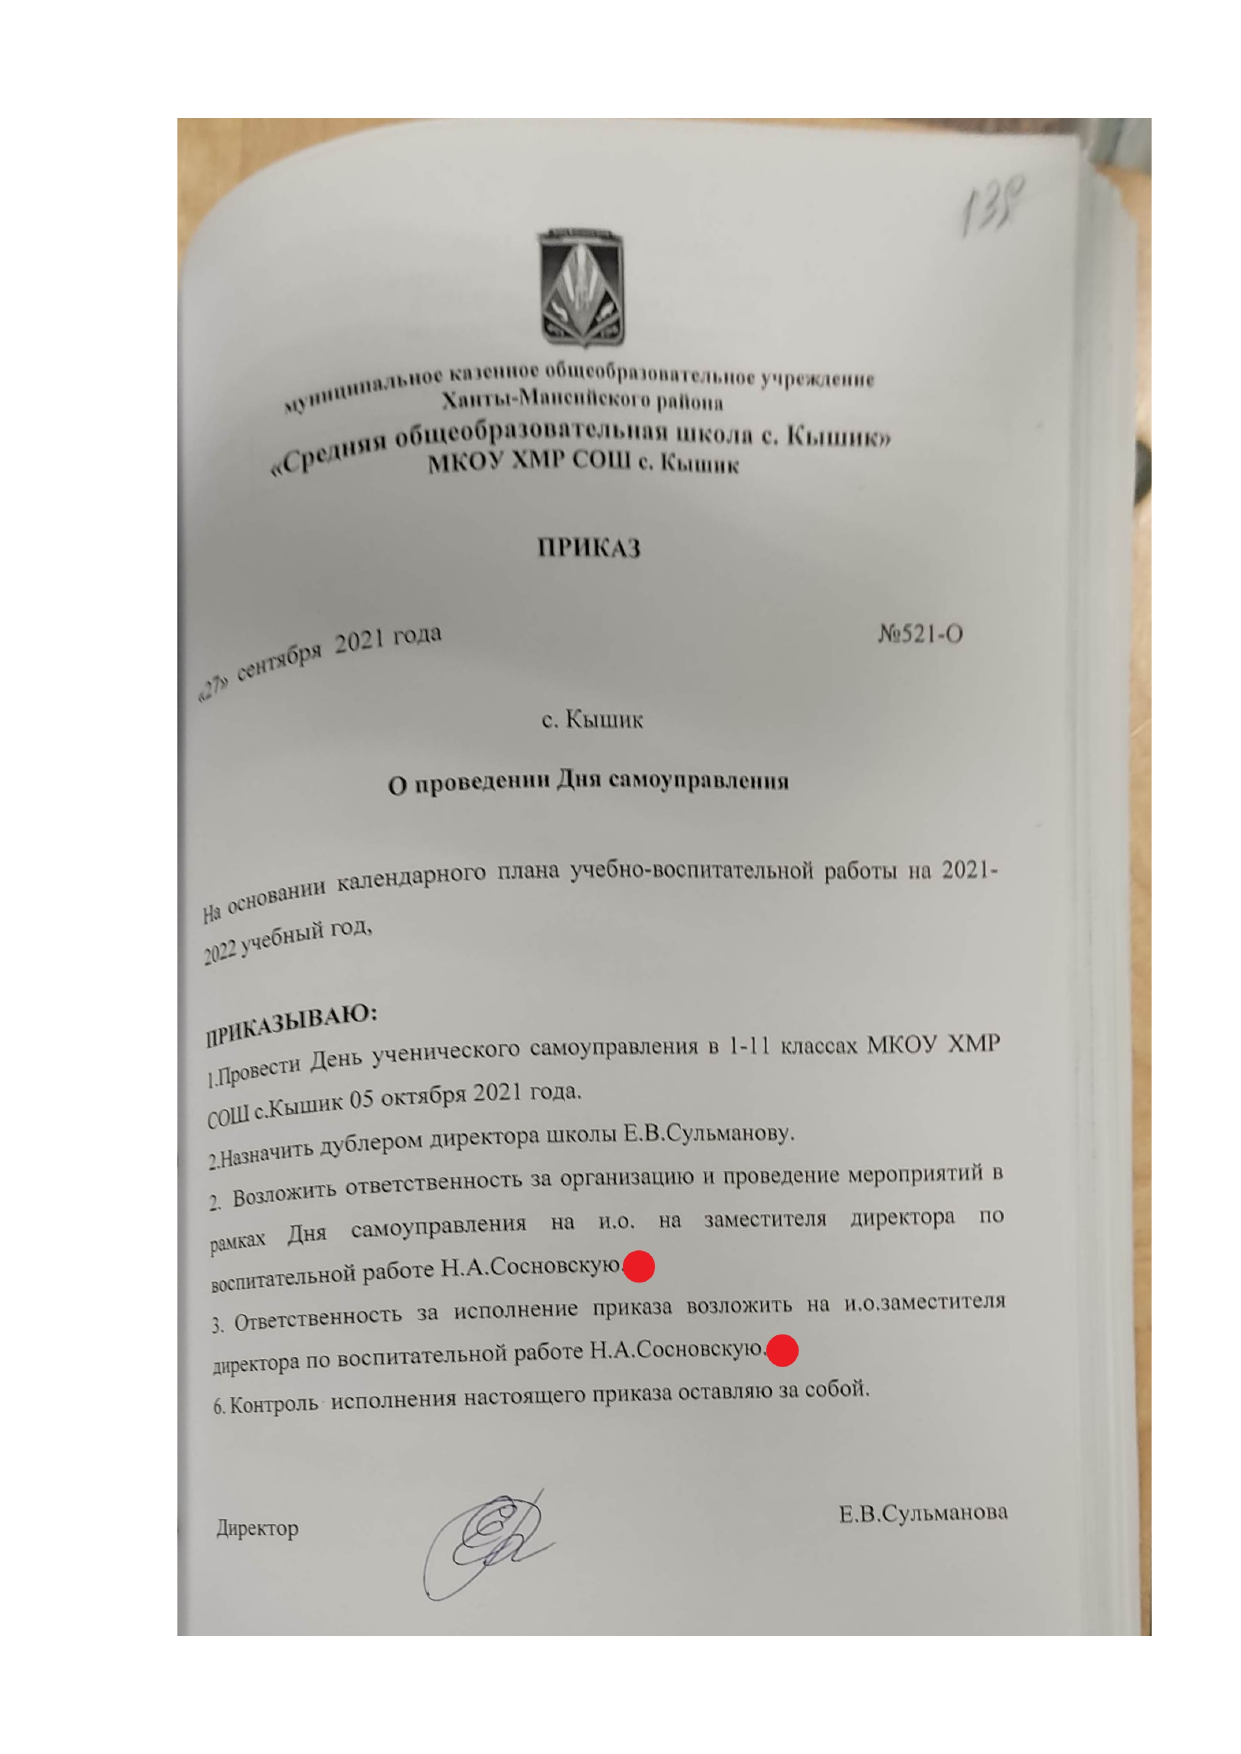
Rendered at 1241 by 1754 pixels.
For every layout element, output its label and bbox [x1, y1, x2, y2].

picture [177, 118, 1152, 1636]
